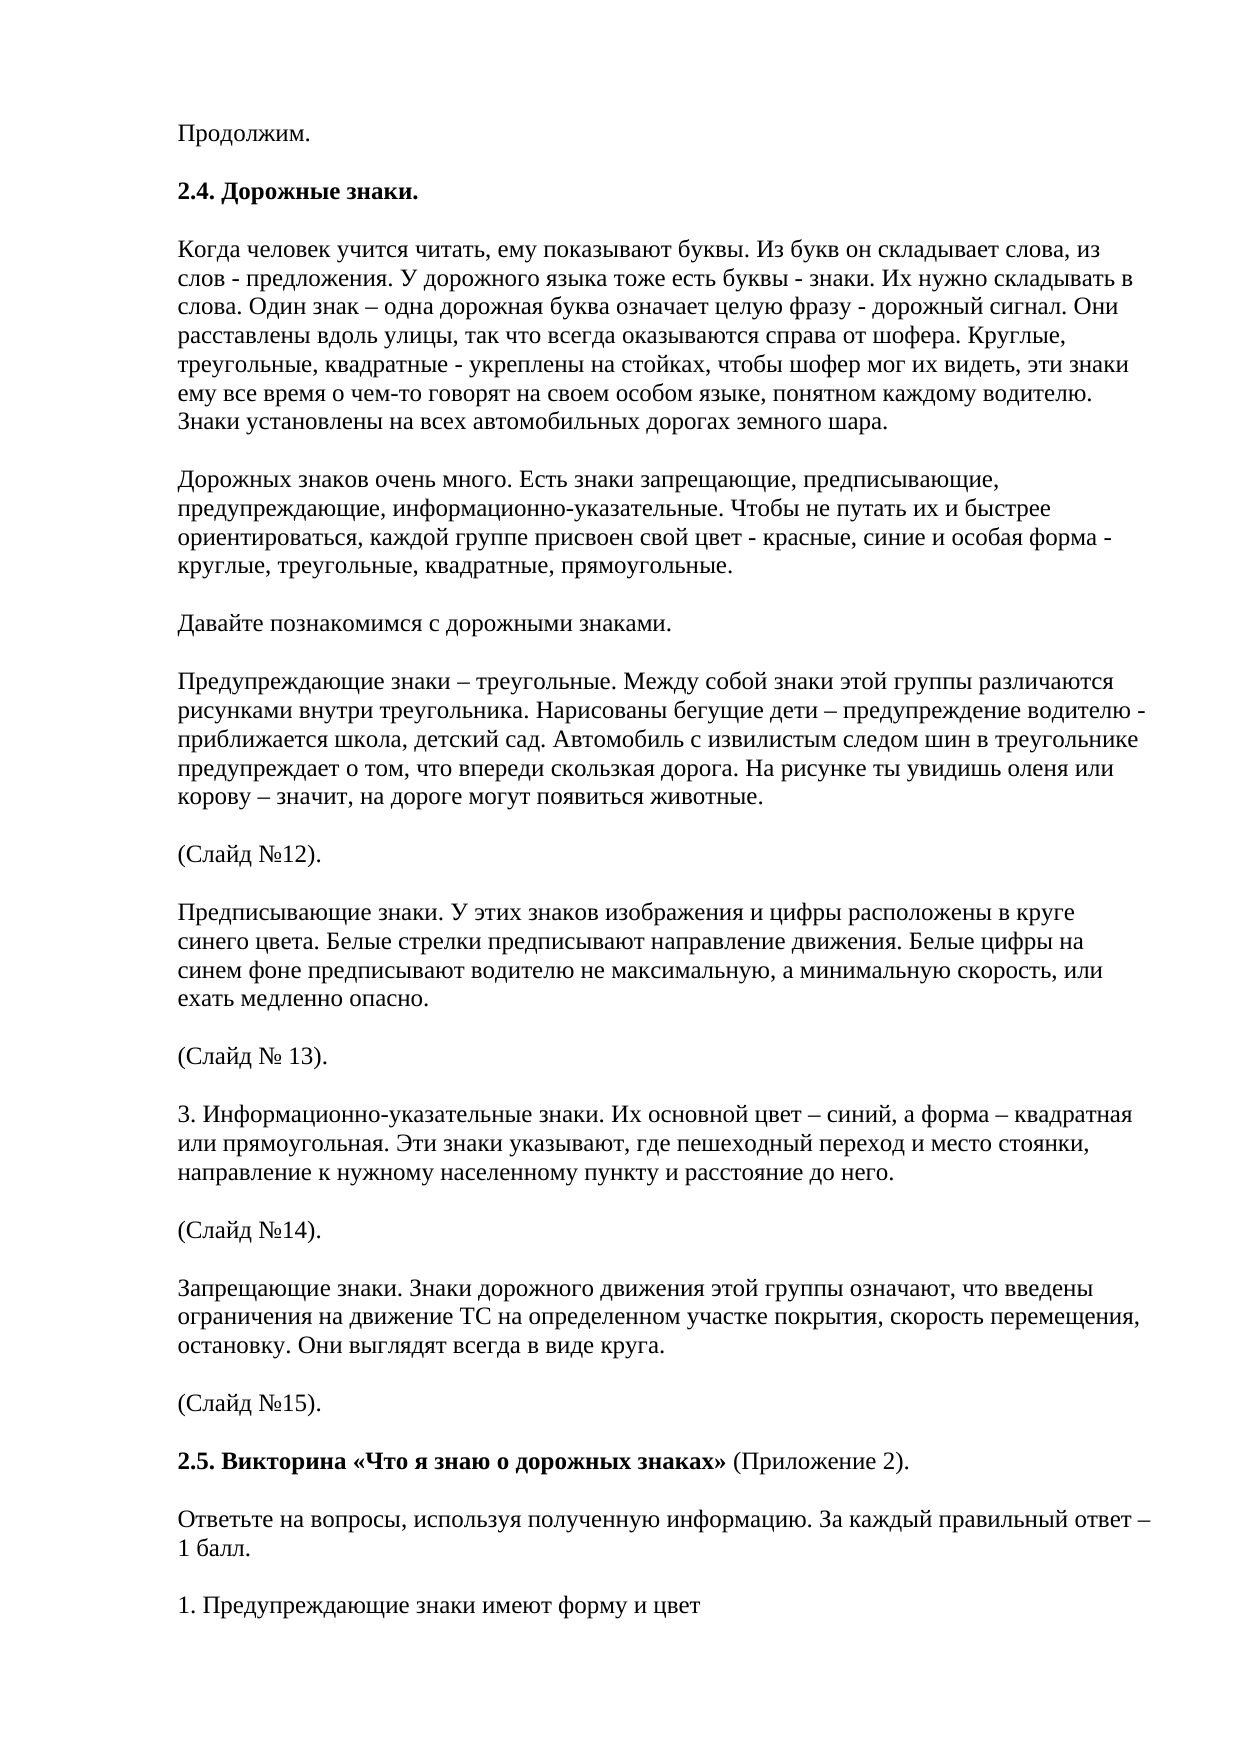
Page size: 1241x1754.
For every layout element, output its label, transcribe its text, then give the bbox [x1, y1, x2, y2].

text 1. Предупреждающие знаки имеют форму и цвет [177, 1591, 1152, 1619]
text 2.4. Дорожные знаки. [177, 176, 1152, 205]
text (Слайд №15). [177, 1388, 1152, 1417]
text Ответьте на вопросы, используя полученную информацию. За каждый правильный ответ – 1 балл. [177, 1504, 1152, 1561]
text Когда человек учится читать, ему показывают буквы. Из букв он складывает слова, из слов - предложения. У дорожного языка тоже есть буквы - знаки. Их нужно складывать в слова. Один знак – одна дорожная буква означает целую фразу - дорожный сигнал. Они расставлены вдоль улицы, так что всегда оказываются справа от шофера. Круглые, треугольные, квадратные - укреплены на стойках, чтобы шофер мог их видеть, эти знаки ему все время о чем-то говорят на своем особом языке, понятном каждому водителю. Знаки установлены на всех автомобильных дорогах земного шара. [177, 234, 1152, 435]
text (Слайд № 13). [177, 1041, 1152, 1070]
text Продолжим. [177, 118, 1152, 147]
text Давайте познакомимся с дорожными знаками. [177, 608, 1152, 637]
text (Слайд №12). [177, 839, 1152, 868]
text Дорожных знаков очень много. Есть знаки запрещающие, предписывающие, предупреждающие, информационно-указательные. Чтобы не путать их и быстрее ориентироваться, каждой группе присвоен свой цвет - красные, синие и особая форма - круглые, треугольные, квадратные, прямоугольные. [177, 464, 1152, 579]
text 2.5. Викторина «Что я знаю о дорожных знаках» (Приложение 2). [177, 1446, 1152, 1475]
text Предписывающие знаки. У этих знаков изображения и цифры расположены в круге синего цвета. Белые стрелки предписывают направление движения. Белые цифры на синем фоне предписывают водителю не максимальную, а минимальную скорость, или ехать медленно опасно. [177, 897, 1152, 1012]
text Запрещающие знаки. Знаки дорожного движения этой группы означают, что введены ограничения на движение ТС на определенном участке покрытия, скорость перемещения, остановку. Они выглядят всегда в виде круга. [177, 1273, 1152, 1359]
text 3. Информационно-указательные знаки. Их основной цвет – синий, а форма – квадратная или прямоугольная. Эти знаки указывают, где пешеходный переход и место стоянки, направление к нужному населенному пункту и расстояние до него. [177, 1099, 1152, 1186]
text (Слайд №14). [177, 1215, 1152, 1243]
text Предупреждающие знаки – треугольные. Между собой знаки этой группы различаются рисунками внутри треугольника. Нарисованы бегущие дети – предупреждение водителю - приближается школа, детский сад. Автомобиль с извилистым следом шин в треугольнике предупреждает о том, что впереди скользкая дорога. На рисунке ты увидишь оленя или корову – значит, на дороге могут появиться животные. [177, 666, 1152, 810]
